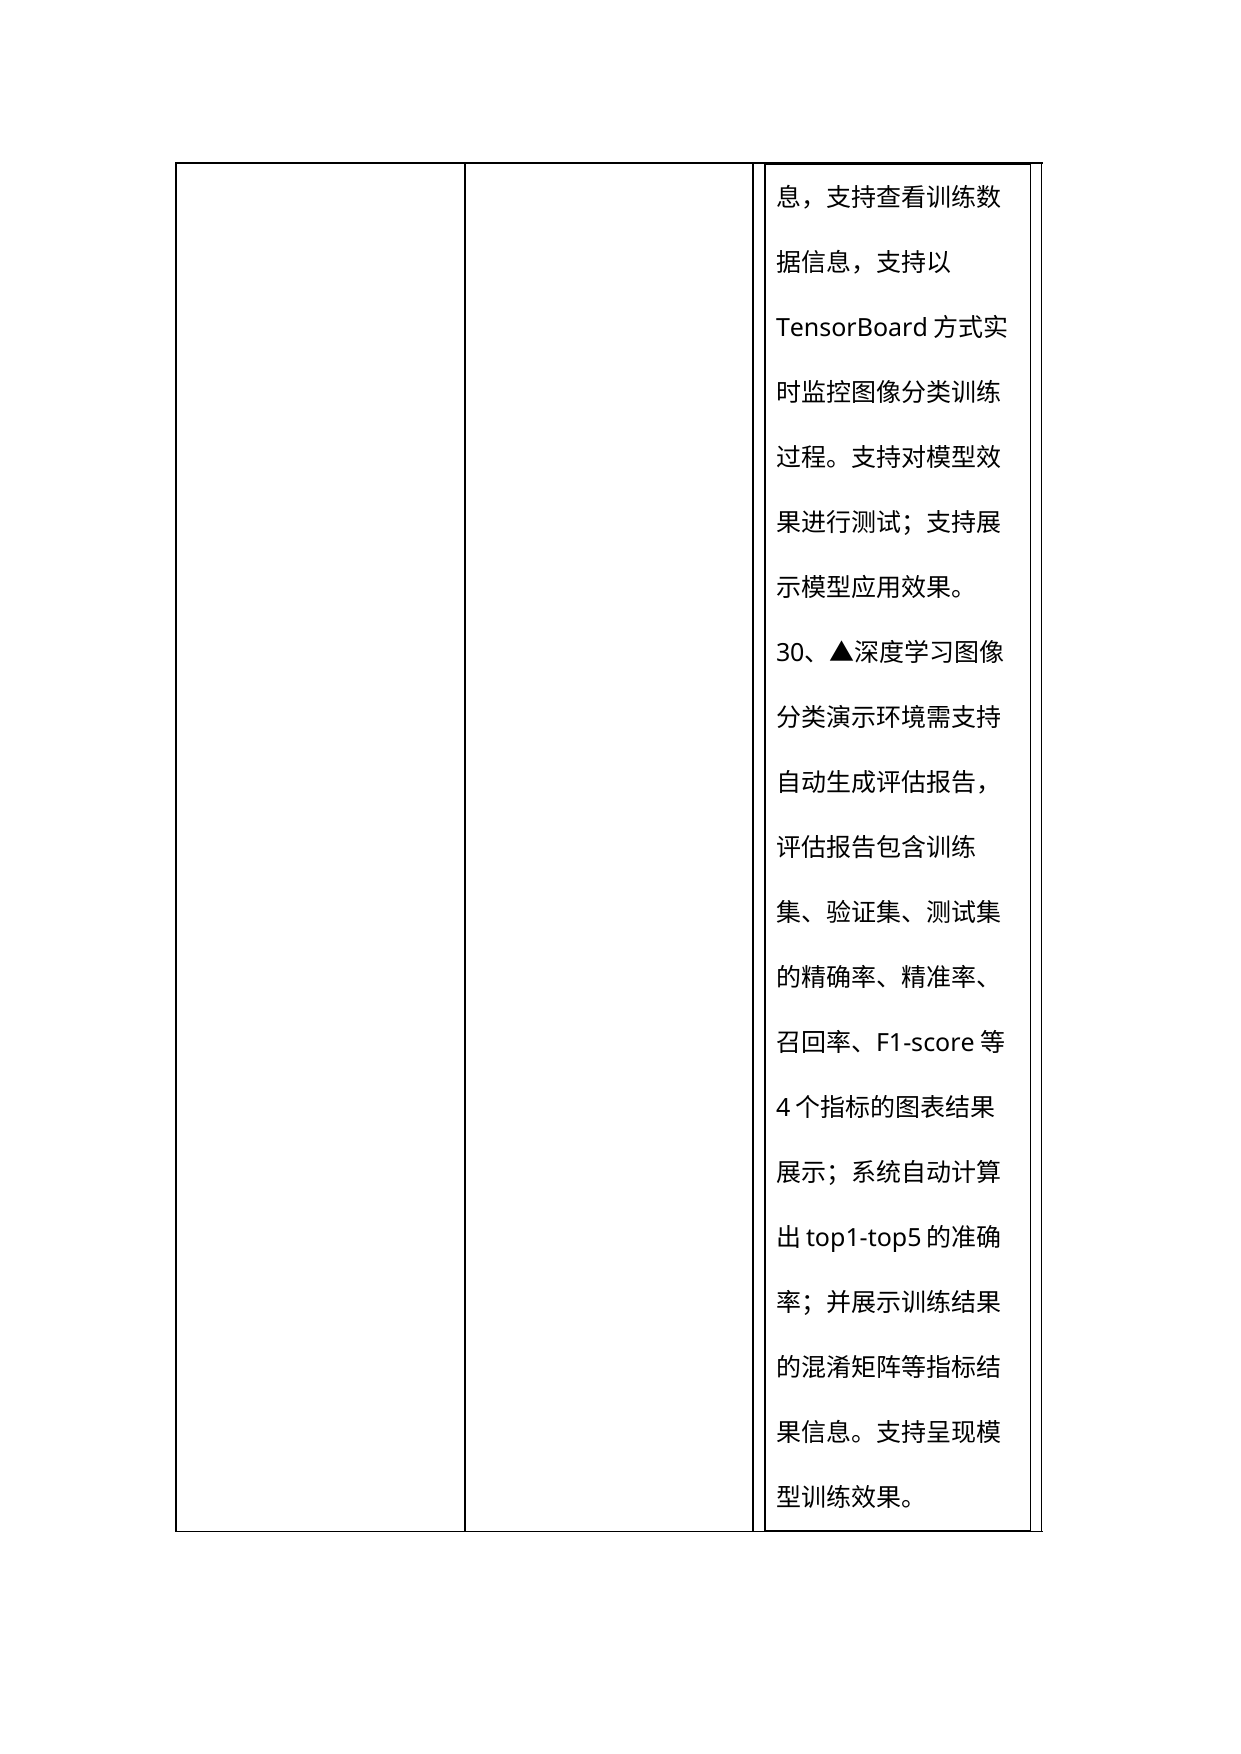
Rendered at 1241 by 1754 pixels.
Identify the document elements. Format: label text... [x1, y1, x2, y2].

table_cell [466, 164, 752, 1531]
table_cell 1 [177, 164, 464, 1531]
table_cell 清单明细 [766, 165, 1030, 1530]
